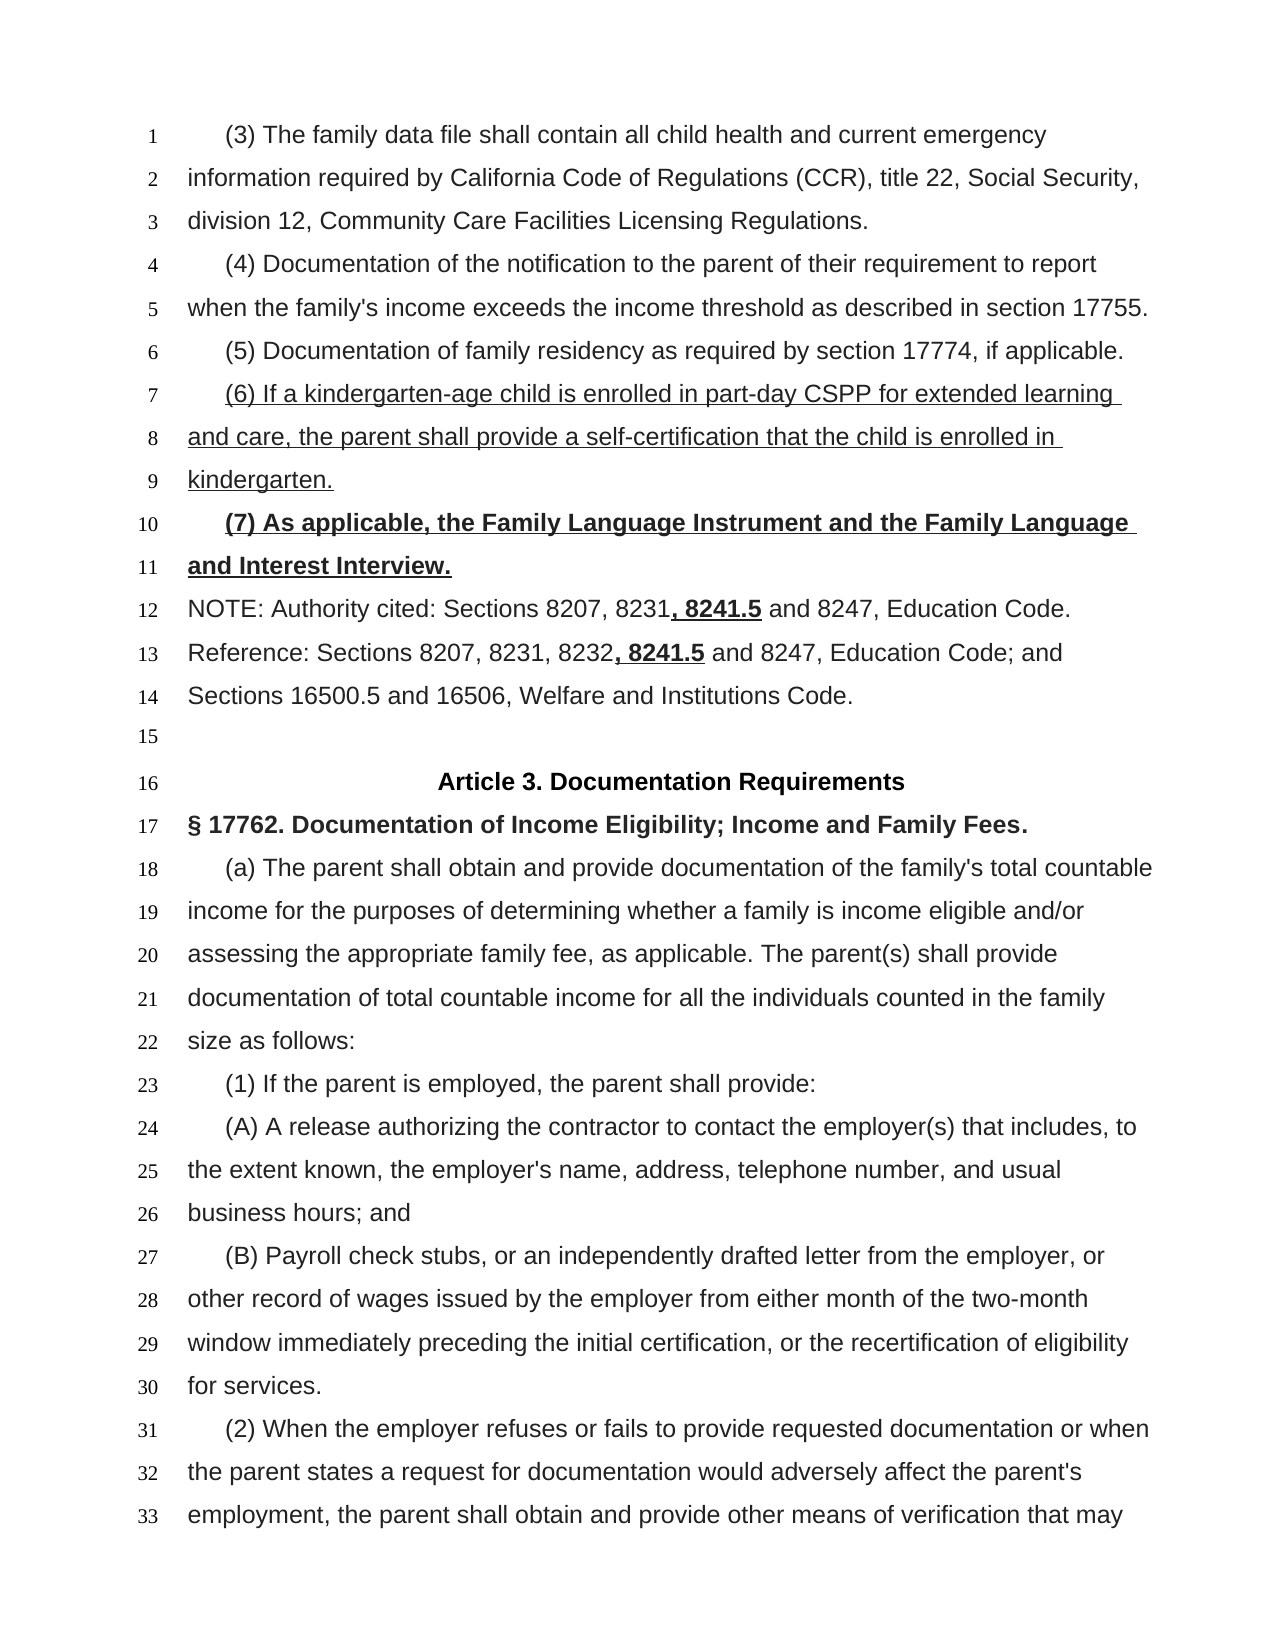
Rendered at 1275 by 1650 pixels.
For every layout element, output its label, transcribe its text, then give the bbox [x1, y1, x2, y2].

text § 17762. Documentation of Income Eligibility; Income and Family Fees. [187, 810, 1155, 839]
text (1) If the parent is employed, the parent shall provide: [187, 1069, 1155, 1097]
subtitle Article 3. Documentation Requirements [187, 767, 1155, 796]
text (A) A release authorizing the contractor to contact the employer(s) that includes, to the extent known, the employer's name, address, telephone number, and usual business hours; and [187, 1112, 1155, 1227]
text (6) If a kindergarten-age child is enrolled in part-day CSPP for extended learning and care, the parent shall provide a self-certification that the child is enrolled in kindergarten. [187, 379, 1155, 494]
text (3) The family data file shall contain all child health and current emergency information required by California Code of Regulations (CCR), title 22, Social Security, division 12, Community Care Facilities Licensing Regulations. [187, 120, 1155, 235]
text (a) The parent shall obtain and provide documentation of the family's total countable income for the purposes of determining whether a family is income eligible and/or assessing the appropriate family fee, as applicable. The parent(s) shall provide documentation of total countable income for all the individuals counted in the family size as follows: [187, 853, 1155, 1054]
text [187, 1414, 1155, 1529]
text (B) Payroll check stubs, or an independently drafted letter from the employer, or other record of wages issued by the employer from either month of the two-month window immediately preceding the initial certification, or the recertification of eligibility for services. [187, 1241, 1155, 1399]
text (4) Documentation of the notification to the parent of their requirement to report when the family's income exceeds the income threshold as described in section 17755. [187, 249, 1155, 321]
text NOTE: Authority cited: Sections 8207, 8231, 8241.5 and 8247, Education Code. Reference: Sections 8207, 8231, 8232, 8241.5 and 8247, Education Code; and Sections 16500.5 and 16506, Welfare and Institutions Code. [187, 594, 1155, 709]
text (5) Documentation of family residency as required by section 17774, if applicable. [187, 336, 1155, 364]
text (7) As applicable, the Family Language Instrument and the Family Language and Interest Interview. [187, 508, 1155, 580]
